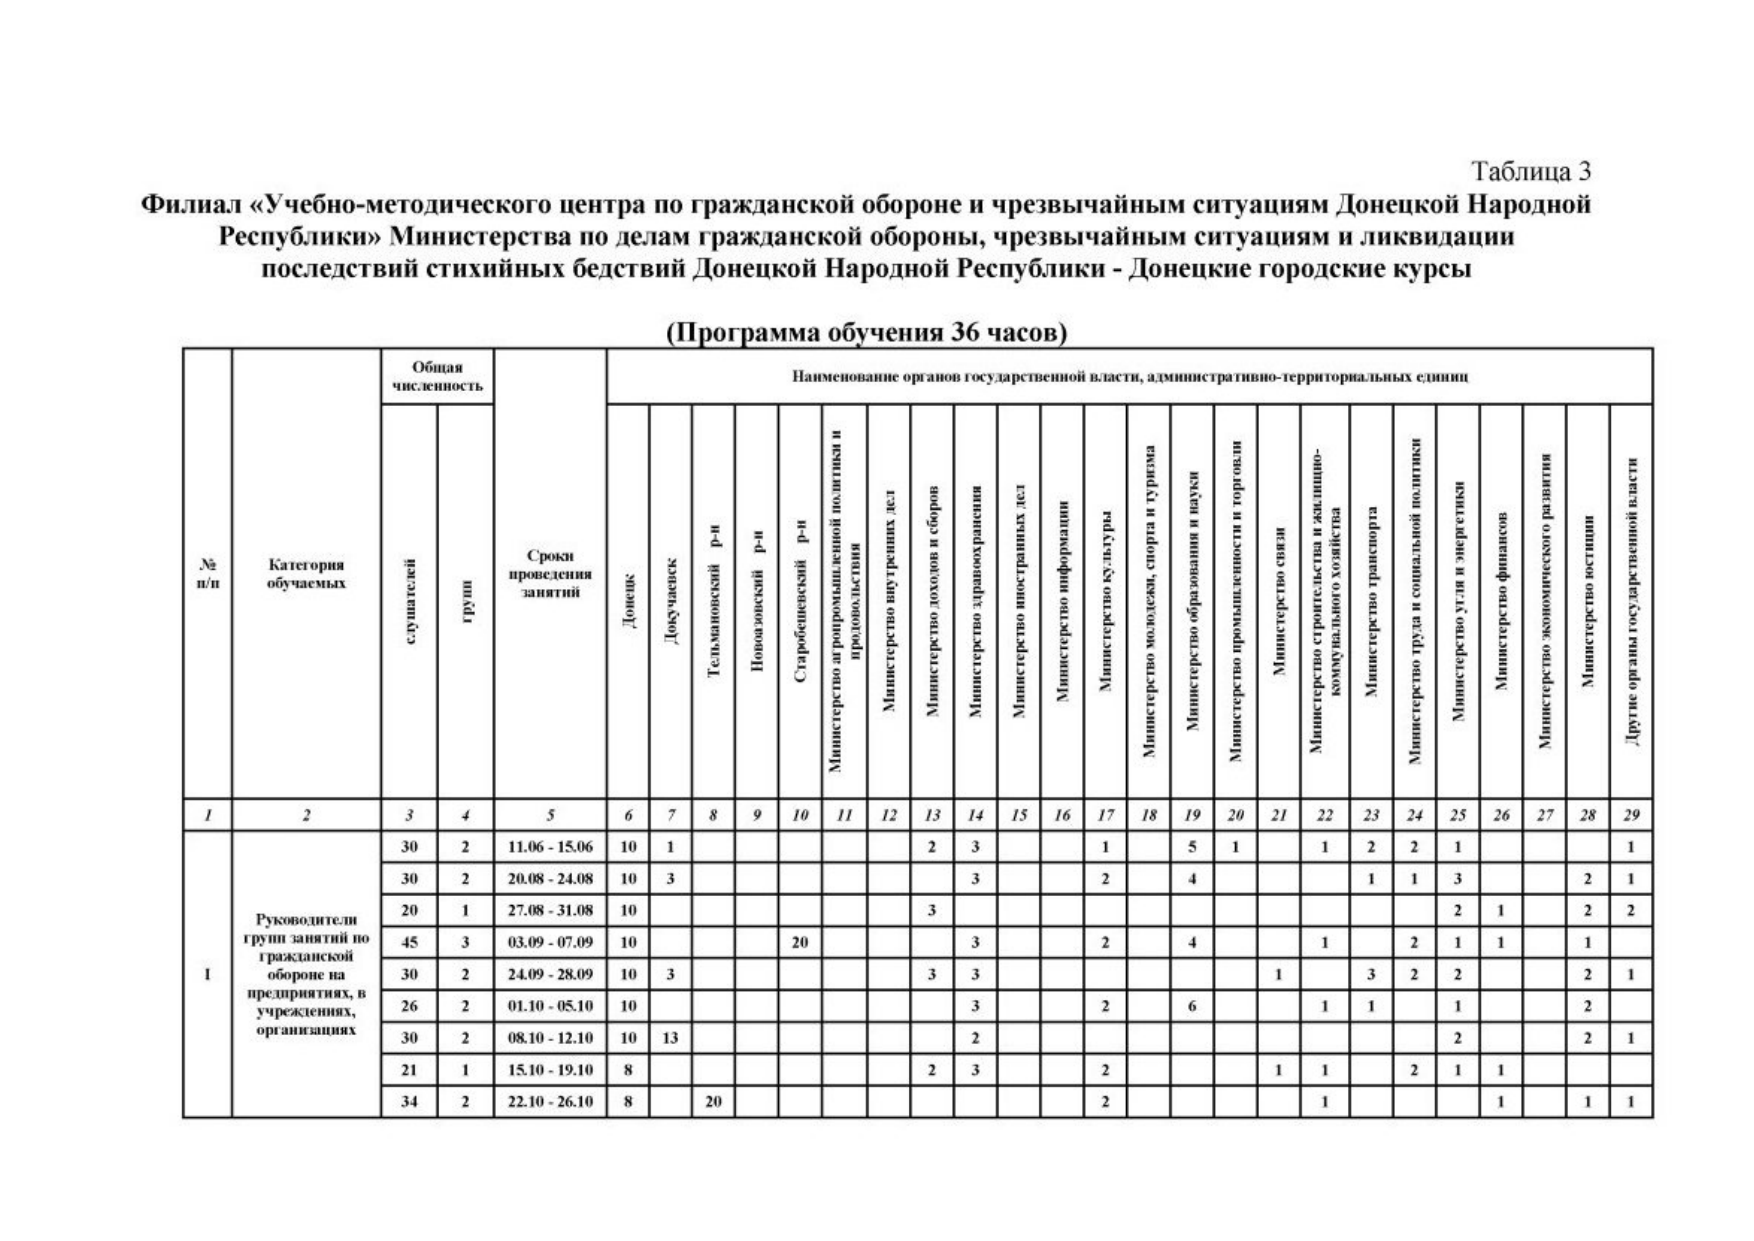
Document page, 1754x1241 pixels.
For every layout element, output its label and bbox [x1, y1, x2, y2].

picture [118, 147, 1679, 1144]
